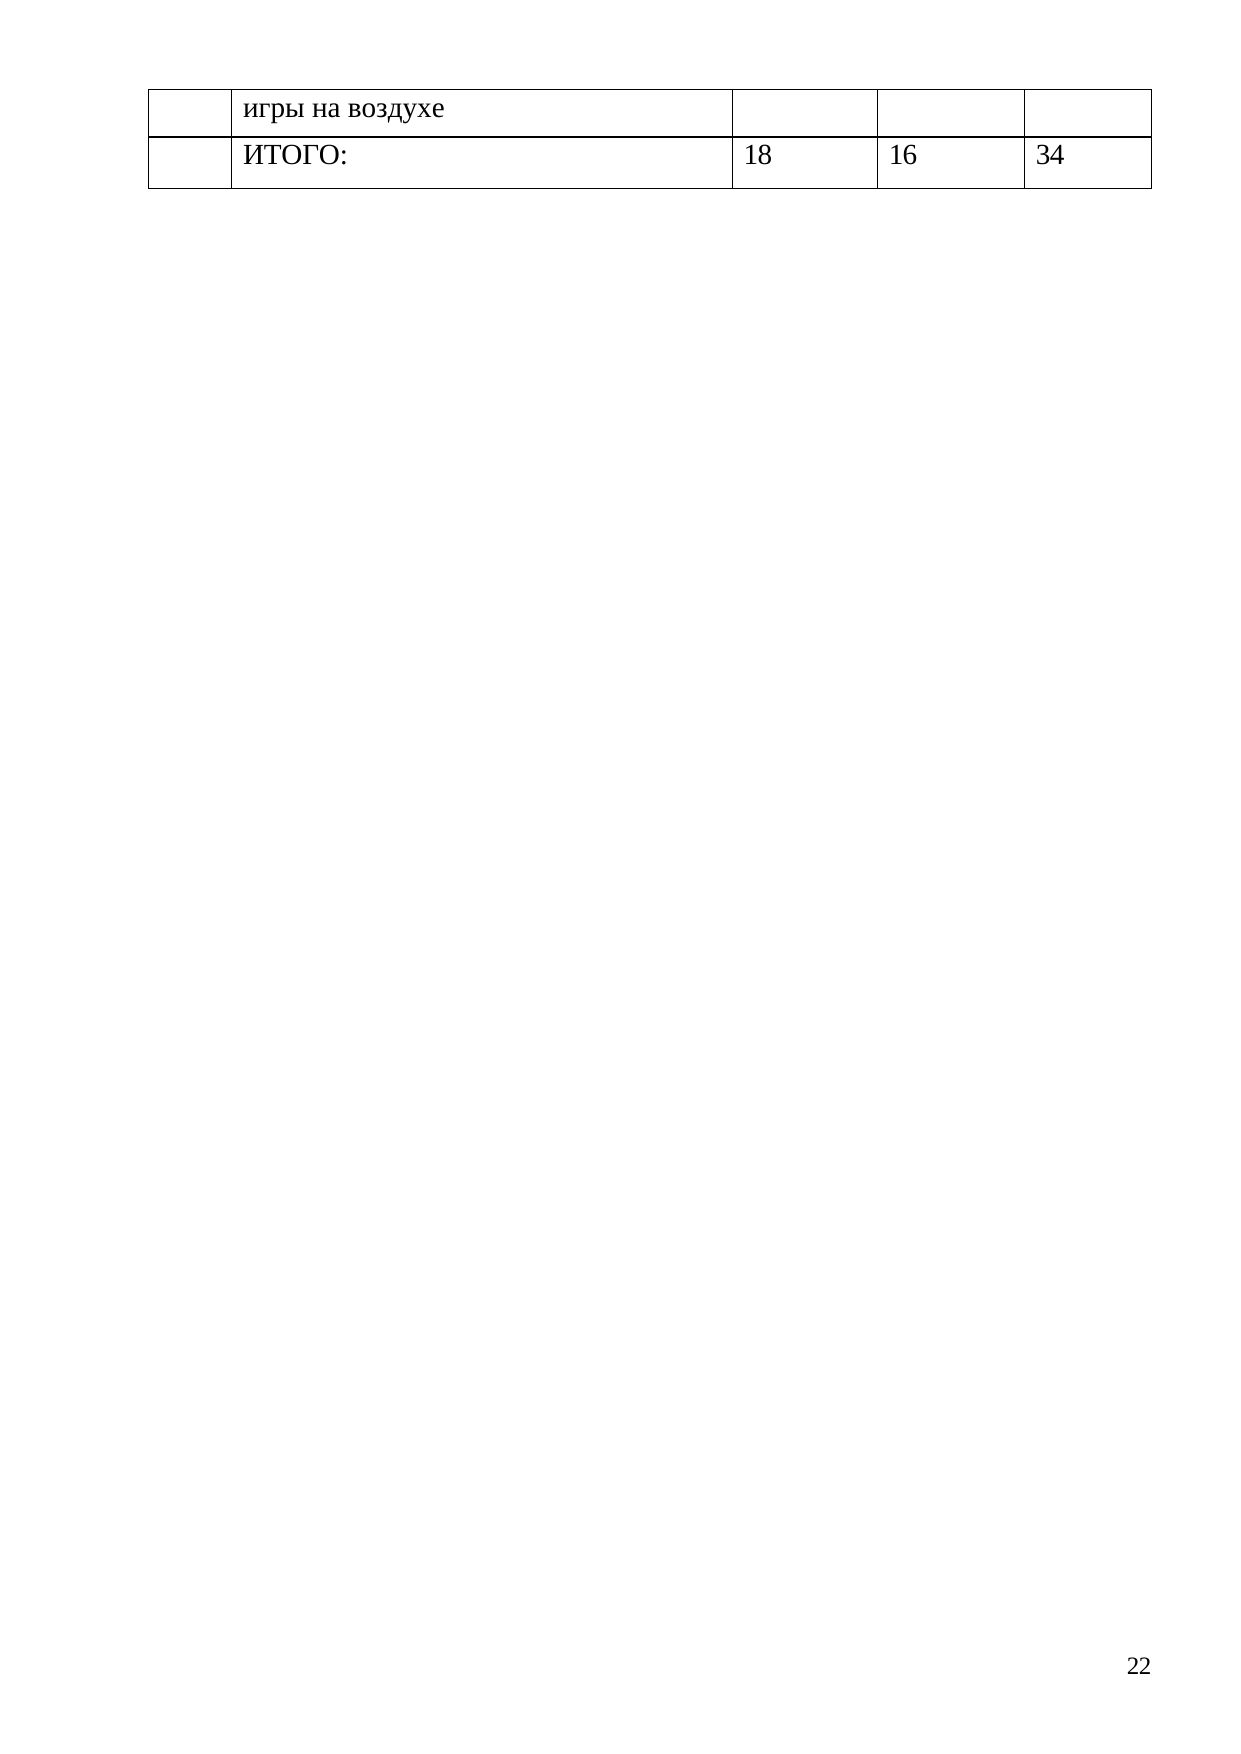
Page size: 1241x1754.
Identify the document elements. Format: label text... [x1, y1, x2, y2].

table_cell [733, 90, 877, 136]
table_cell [232, 90, 732, 136]
table_cell 34 [149, 90, 231, 136]
table_cell 34 [1025, 138, 1151, 188]
table_cell 1 [1025, 90, 1151, 136]
table_cell 18 [733, 138, 877, 188]
table_cell [149, 138, 231, 188]
table_cell ИТОГО: [232, 138, 732, 188]
table_cell 1 [878, 90, 1024, 136]
table_cell 16 [878, 138, 1024, 188]
